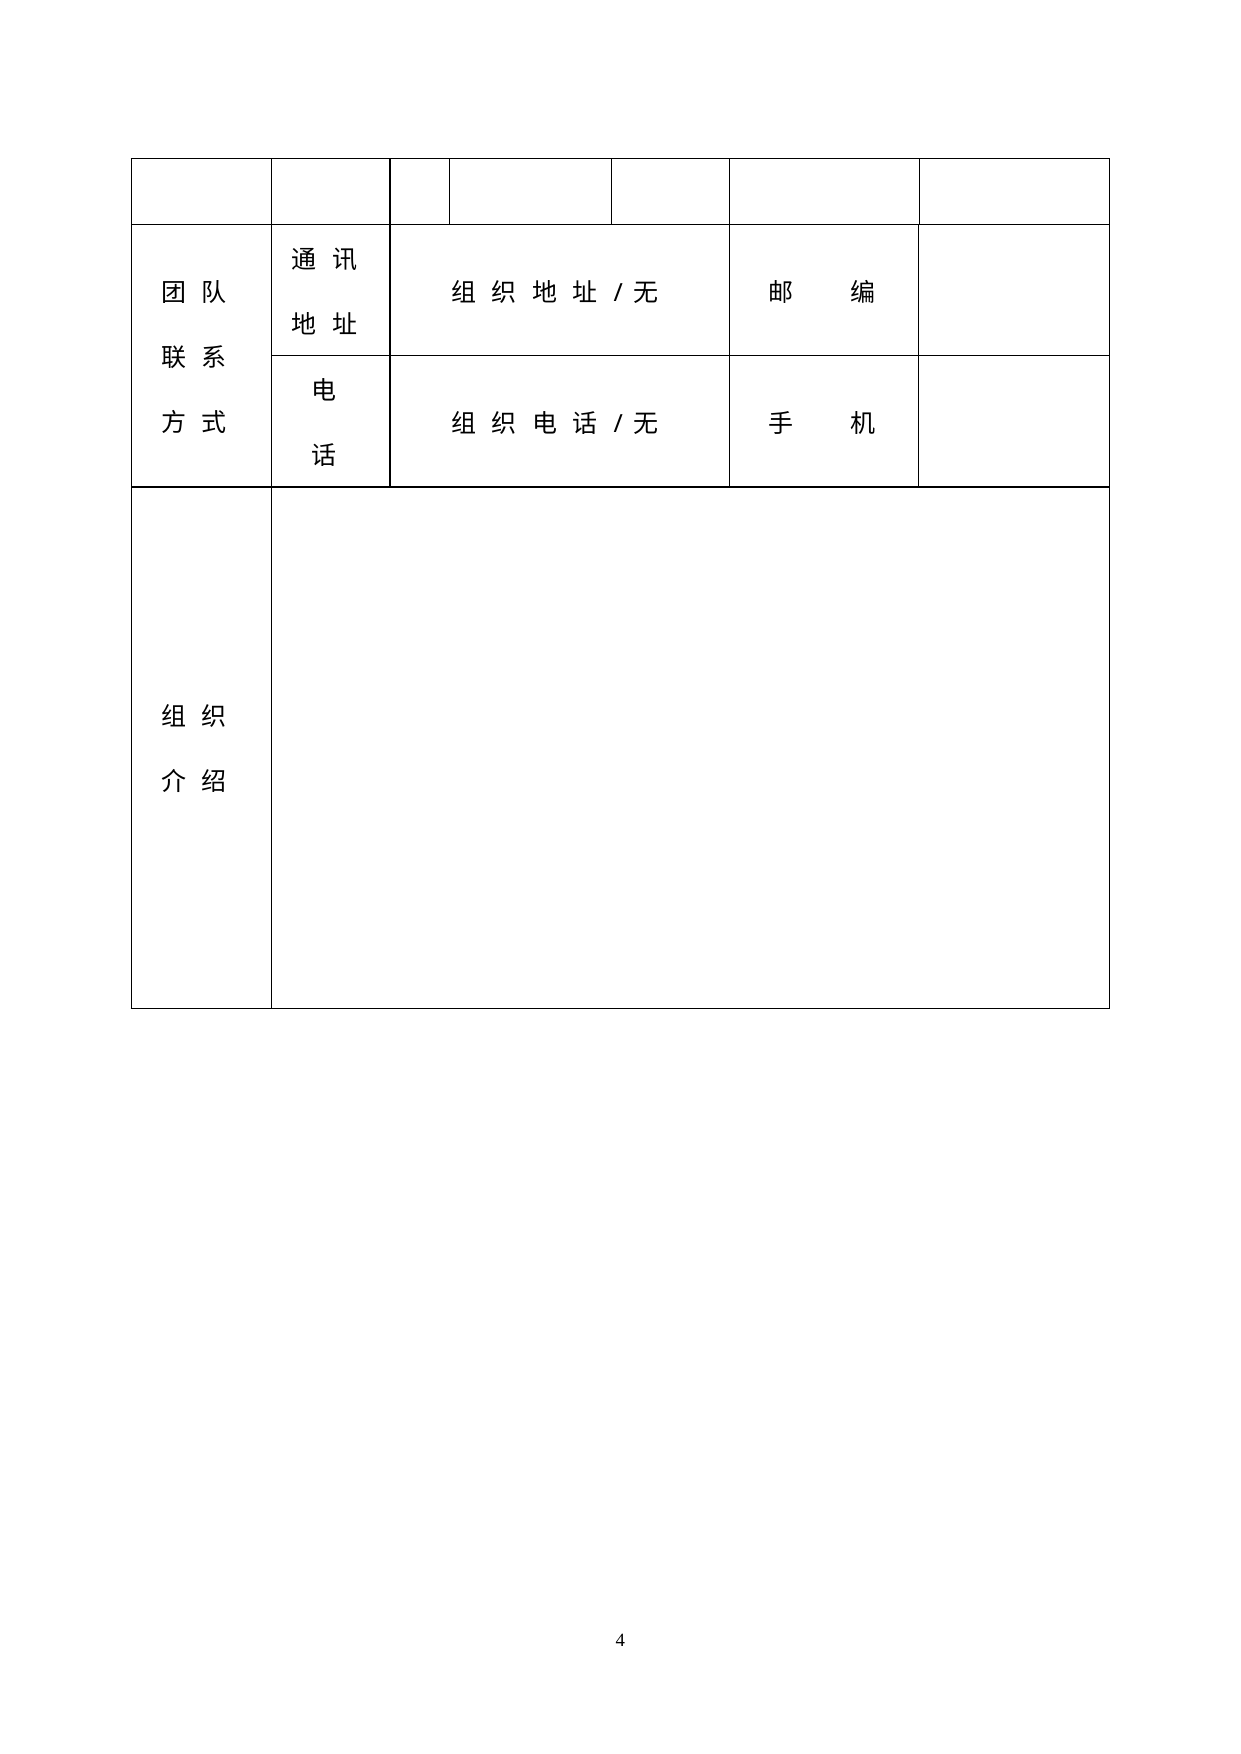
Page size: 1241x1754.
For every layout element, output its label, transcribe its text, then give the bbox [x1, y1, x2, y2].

table_cell [919, 225, 1109, 355]
table_cell 组织 介绍 [132, 488, 271, 1007]
table_cell 通讯地址 [272, 225, 389, 355]
table_cell 手 机 [730, 356, 918, 486]
table_cell 组织地址/无 [391, 225, 729, 355]
table_cell [450, 159, 611, 224]
table_cell [730, 159, 919, 224]
table_cell [612, 159, 729, 224]
table_cell 电 话 [272, 356, 389, 486]
table_cell 组织电话/无 [391, 356, 729, 486]
table_cell [920, 159, 1109, 224]
table_cell [272, 488, 1109, 1007]
table_cell [919, 356, 1109, 486]
table_cell 邮 编 [730, 225, 918, 355]
table_cell 团队联系 方式 [132, 225, 271, 486]
table_cell [272, 159, 389, 224]
table_cell [391, 159, 449, 224]
